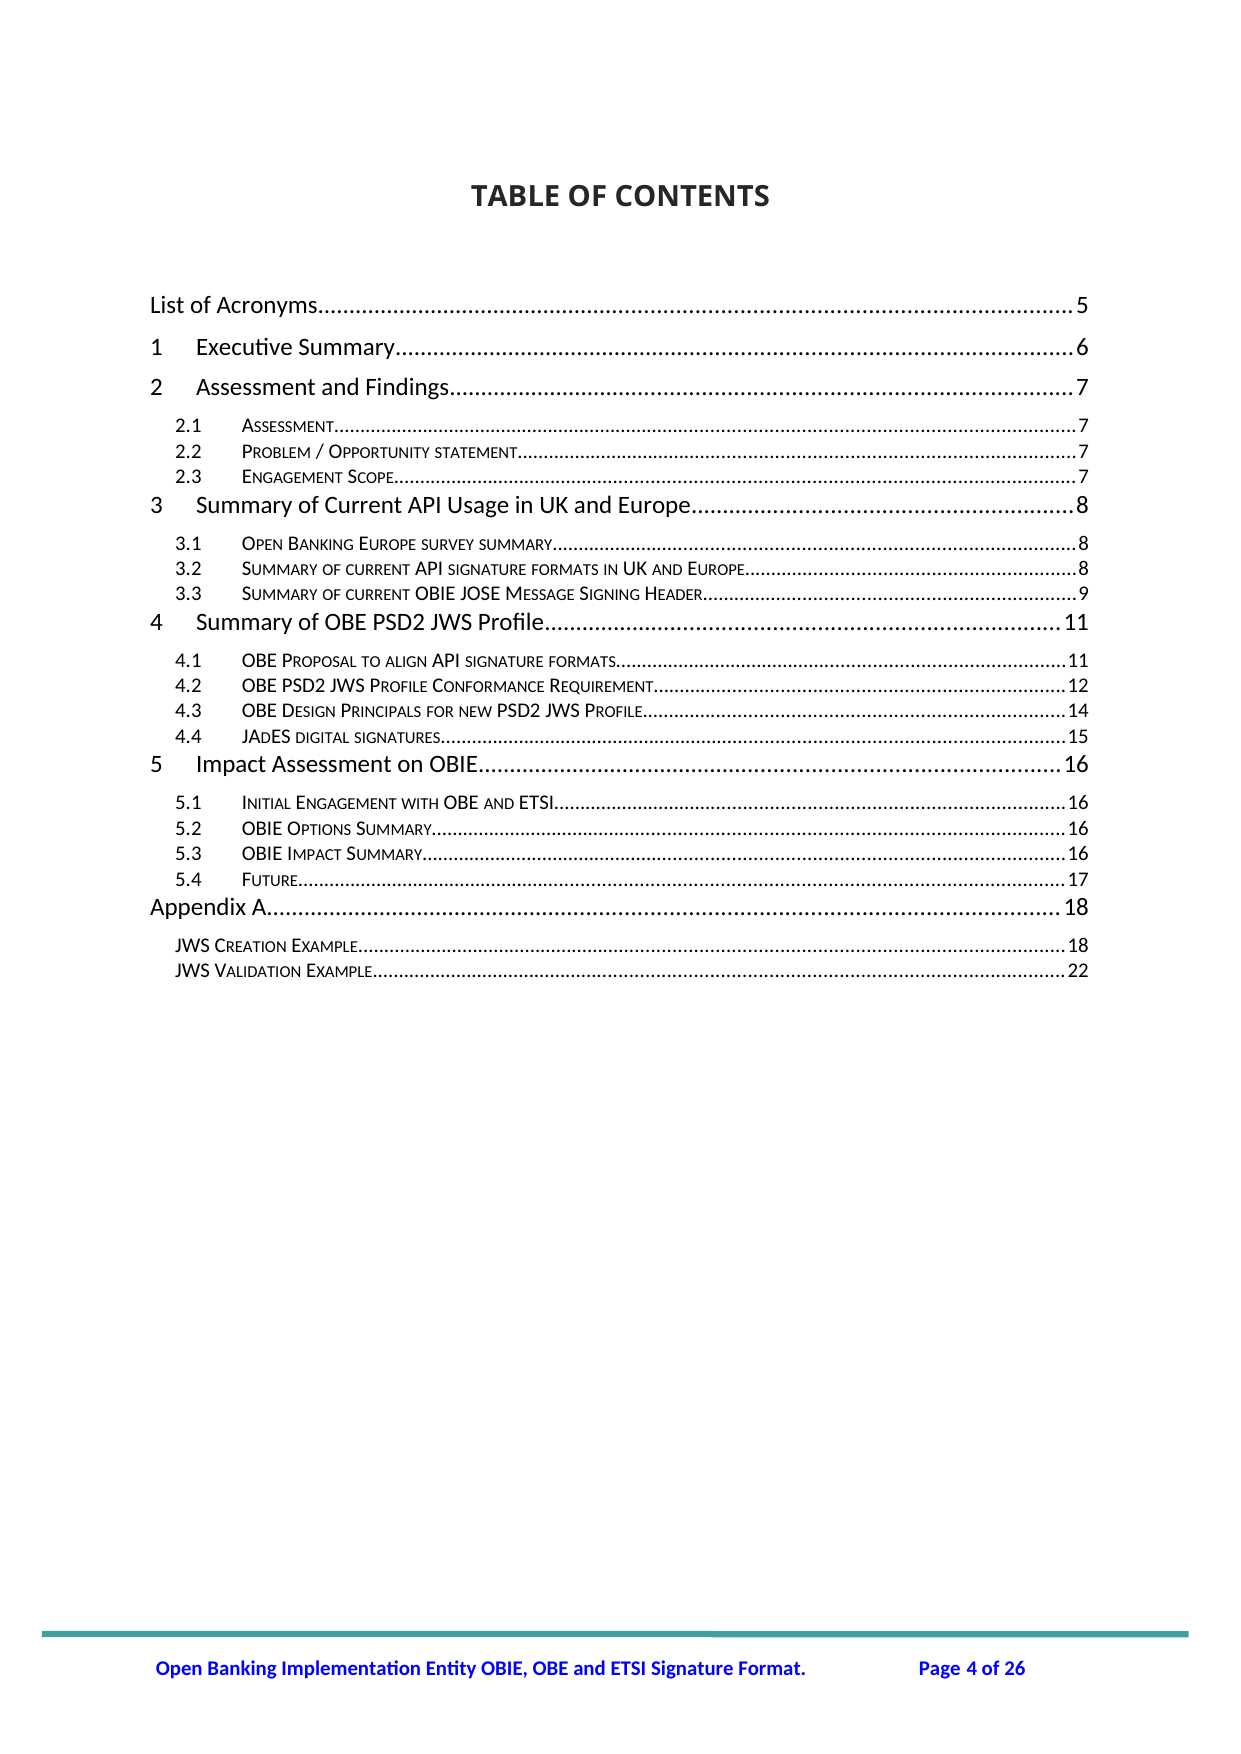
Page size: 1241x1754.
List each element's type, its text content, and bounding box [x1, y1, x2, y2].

text 2.1 Assessment 7 [175, 412, 1090, 438]
text List of Acronyms 5 [150, 290, 1090, 320]
text 5.3 OBIE Impact Summary 16 [175, 840, 1090, 866]
text 5.2 OBIE Options Summary 16 [175, 815, 1090, 840]
text Appendix A 18 [150, 891, 1090, 922]
text JWS Creation Example 18 [175, 932, 1090, 957]
text 5 Impact Assessment on OBIE 16 [150, 748, 1090, 779]
text 4.4 JAdES digital signatures 15 [175, 723, 1090, 748]
text JWS Validation Example 22 [175, 957, 1090, 983]
text 2.2 Problem / Opportunity statement 7 [175, 438, 1090, 463]
text 4.3 OBE Design Principals for new PSD2 JWS Profile 14 [175, 698, 1090, 723]
text 2.3 Engagement Scope 7 [175, 463, 1090, 489]
text 4.1 OBE Proposal to align API signature formats 11 [175, 647, 1090, 672]
subtitle TABLE OF CONTENTS [150, 175, 1090, 215]
text 3.3 Summary of current OBIE JOSE Message Signing Header 9 [175, 581, 1090, 606]
text 3.2 Summary of current API signature formats in UK and Europe 8 [175, 555, 1090, 581]
text 2 Assessment and Findings 7 [150, 372, 1090, 402]
text 3 Summary of Current API Usage in UK and Europe 8 [150, 489, 1090, 519]
text 5.1 Initial Engagement with OBE and ETSI 16 [175, 789, 1090, 815]
text 5.4 Future 17 [175, 866, 1090, 891]
text 4 Summary of OBE PSD2 JWS Profile 11 [150, 606, 1090, 636]
text 1 Executive Summary 6 [150, 331, 1090, 361]
text 4.2 OBE PSD2 JWS Profile Conformance Requirement 12 [175, 672, 1090, 698]
text 3.1 Open Banking Europe survey summary 8 [175, 530, 1090, 555]
